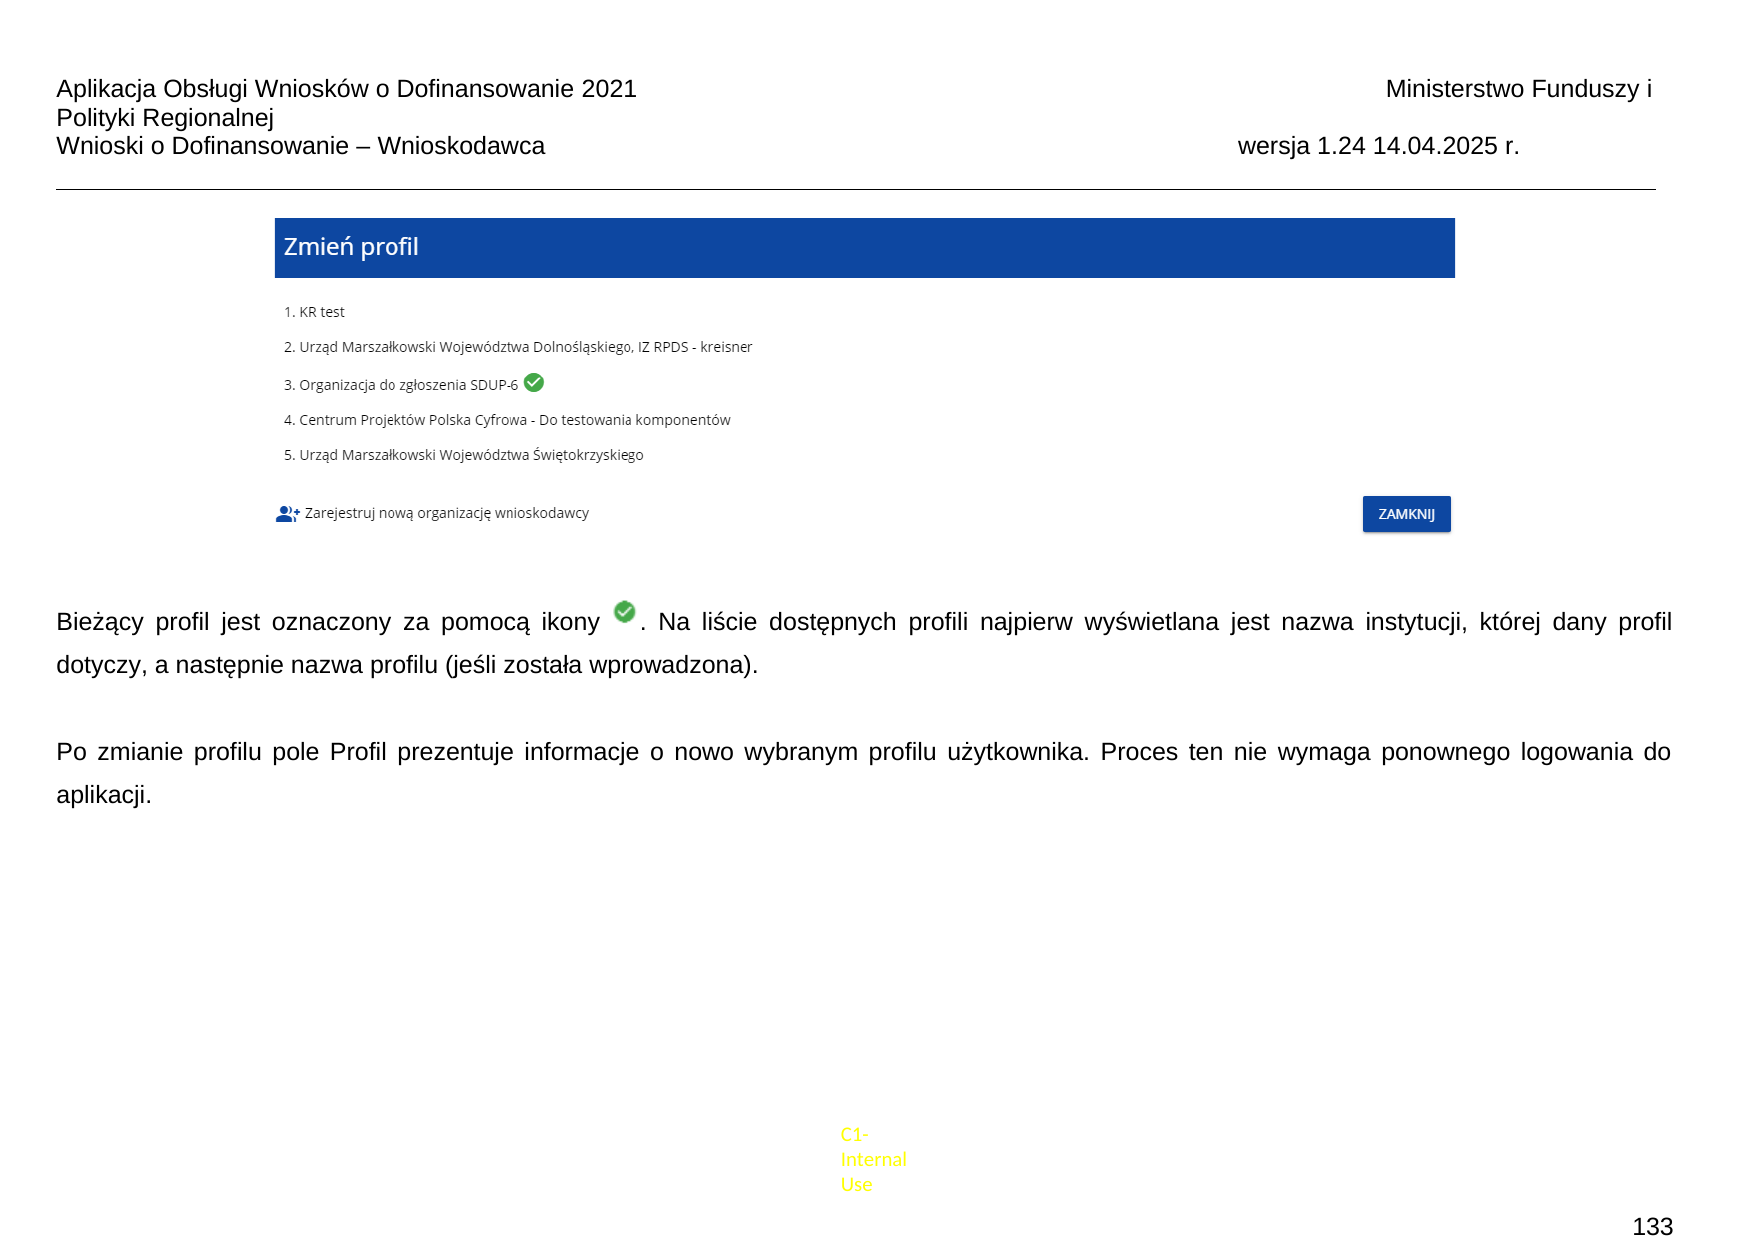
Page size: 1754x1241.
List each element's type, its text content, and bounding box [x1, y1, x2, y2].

text Bieżący profil jest oznaczony za pomocą ikony . Na liście dostępnych profili najpierw wyświetlana jest nazwa instytucji, której dany profil dotyczy, a następnie nazwa profilu (jeśli została wprowadzona). [56, 594, 1674, 679]
picture [612, 593, 640, 631]
picture [274, 218, 1456, 537]
text Po zmianie profilu pole Profil prezentuje informacje o nowo wybranym profilu użytkownika. Proces ten nie wymaga ponownego logowania do aplikacji. [56, 737, 1674, 808]
